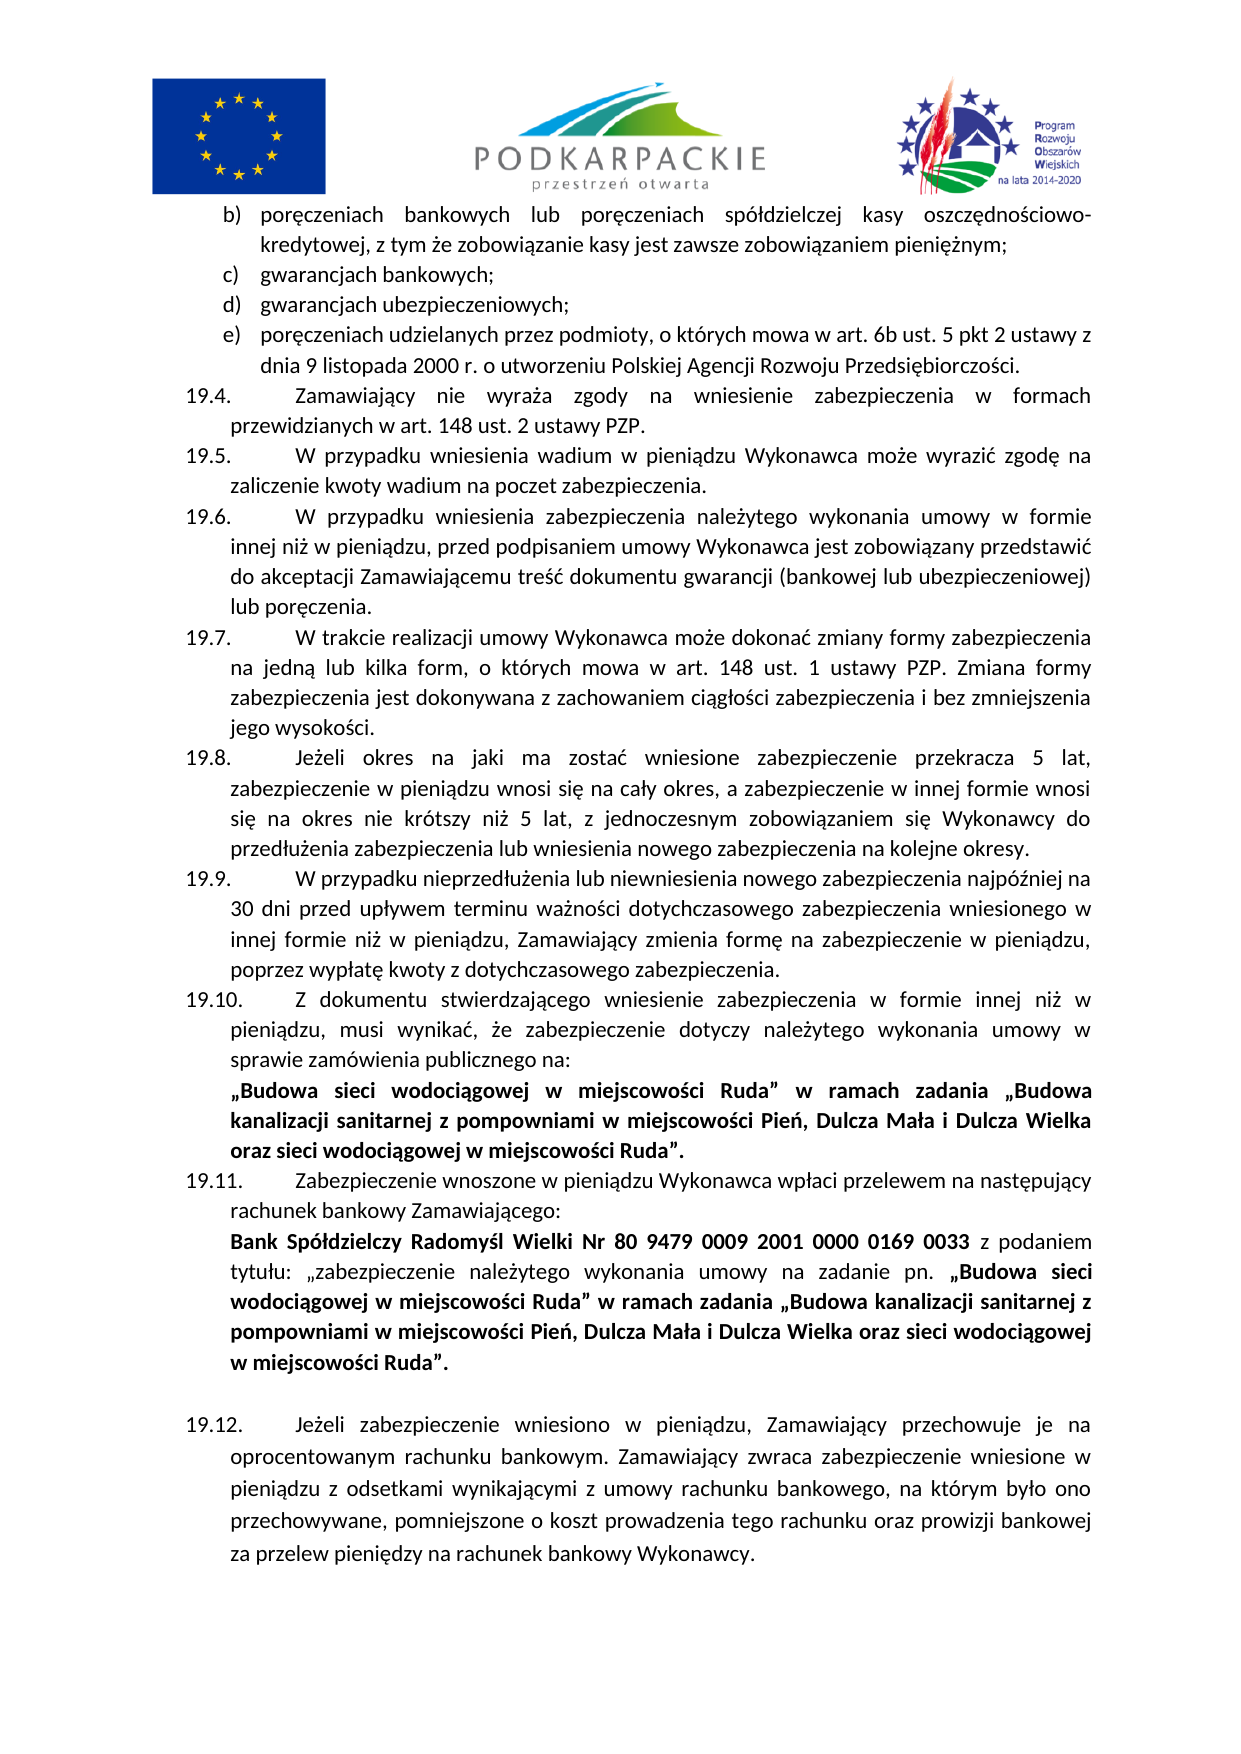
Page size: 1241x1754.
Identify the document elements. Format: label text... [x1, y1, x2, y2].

list Z dokumentu stwierdzającego wniesienie zabezpieczenia w formie innej niż w pieniądzu, musi wynikać, że zabezpieczenie dotyczy należytego wykonania umowy w sprawie zamówienia publicznego na: [185, 985, 1093, 1073]
list Jeżeli zabezpieczenie wniesiono w pieniądzu, Zamawiający przechowuje je na oprocentowanym rachunku bankowym. Zamawiający zwraca zabezpieczenie wniesione w pieniądzu z odsetkami wynikającymi z umowy rachunku bankowego, na którym było ono przechowywane, pomniejszone o koszt prowadzenia tego rachunku oraz prowizji bankowej za przelew pieniędzy na rachunek bankowy Wykonawcy. [185, 1410, 1093, 1567]
list W przypadku nieprzedłużenia lub niewniesienia nowego zabezpieczenia najpóźniej na 30 dni przed upływem terminu ważności dotychczasowego zabezpieczenia wniesionego w innej formie niż w pieniądzu, Zamawiający zmienia formę na zabezpieczenie w pieniądzu, poprzez wypłatę kwoty z dotychczasowego zabezpieczenia. [185, 864, 1093, 983]
list W trakcie realizacji umowy Wykonawca może dokonać zmiany formy zabezpieczenia na jedną lub kilka form, o których mowa w art. 148 ust. 1 ustawy PZP. Zmiana formy zabezpieczenia jest dokonywana z zachowaniem ciągłości zabezpieczenia i bez zmniejszenia jego wysokości. [185, 623, 1093, 741]
text Bank Spółdzielczy Radomyśl Wielki Nr 80 9479 0009 2001 0000 0169 0033 z podaniem tytułu: „zabezpieczenie należytego wykonania umowy na zadanie pn. „Budowa sieci wodociągowej w miejscowości Ruda” w ramach zadania „Budowa kanalizacji sanitarnej z pompowniami w miejscowości Pień, Dulcza Mała i Dulcza Wielka oraz sieci wodociągowej w miejscowości Ruda”. [230, 1227, 1093, 1376]
list Zabezpieczenie wnoszone w pieniądzu Wykonawca wpłaci przelewem na następujący rachunek bankowy Zamawiającego: [185, 1166, 1093, 1224]
list poręczeniach bankowych lub poręczeniach spółdzielczej kasy oszczędnościowo-kredytowej, z tym że zobowiązanie kasy jest zawsze zobowiązaniem pieniężnym; [223, 200, 1093, 258]
list W przypadku wniesienia wadium w pieniądzu Wykonawca może wyrazić zgodę na zaliczenie kwoty wadium na poczet zabezpieczenia. [185, 441, 1093, 499]
list poręczeniach udzielanych przez podmioty, o których mowa w art. 6b ust. 5 pkt 2 ustawy z dnia 9 listopada 2000 r. o utworzeniu Polskiej Agencji Rozwoju Przedsiębiorczości. [223, 321, 1093, 379]
picture [147, 73, 1093, 200]
list gwarancjach bankowych; [223, 260, 1093, 288]
list W przypadku wniesienia zabezpieczenia należytego wykonania umowy w formie innej niż w pieniądzu, przed podpisaniem umowy Wykonawca jest zobowiązany przedstawić do akceptacji Zamawiającemu treść dokumentu gwarancji (bankowej lub ubezpieczeniowej) lub poręczenia. [185, 502, 1093, 620]
list Jeżeli okres na jaki ma zostać wniesione zabezpieczenie przekracza 5 lat, zabezpieczenie w pieniądzu wnosi się na cały okres, a zabezpieczenie w innej formie wnosi się na okres nie krótszy niż 5 lat, z jednoczesnym zobowiązaniem się Wykonawcy do przedłużenia zabezpieczenia lub wniesienia nowego zabezpieczenia na kolejne okresy. [185, 743, 1093, 862]
list gwarancjach ubezpieczeniowych; [223, 290, 1093, 318]
list Zamawiający nie wyraża zgody na wniesienie zabezpieczenia w formach przewidzianych w art. 148 ust. 2 ustawy PZP. [185, 381, 1093, 439]
text „Budowa sieci wodociągowej w miejscowości Ruda” w ramach zadania „Budowa kanalizacji sanitarnej z pompowniami w miejscowości Pień, Dulcza Mała i Dulcza Wielka oraz sieci wodociągowej w miejscowości Ruda”. [230, 1076, 1093, 1164]
